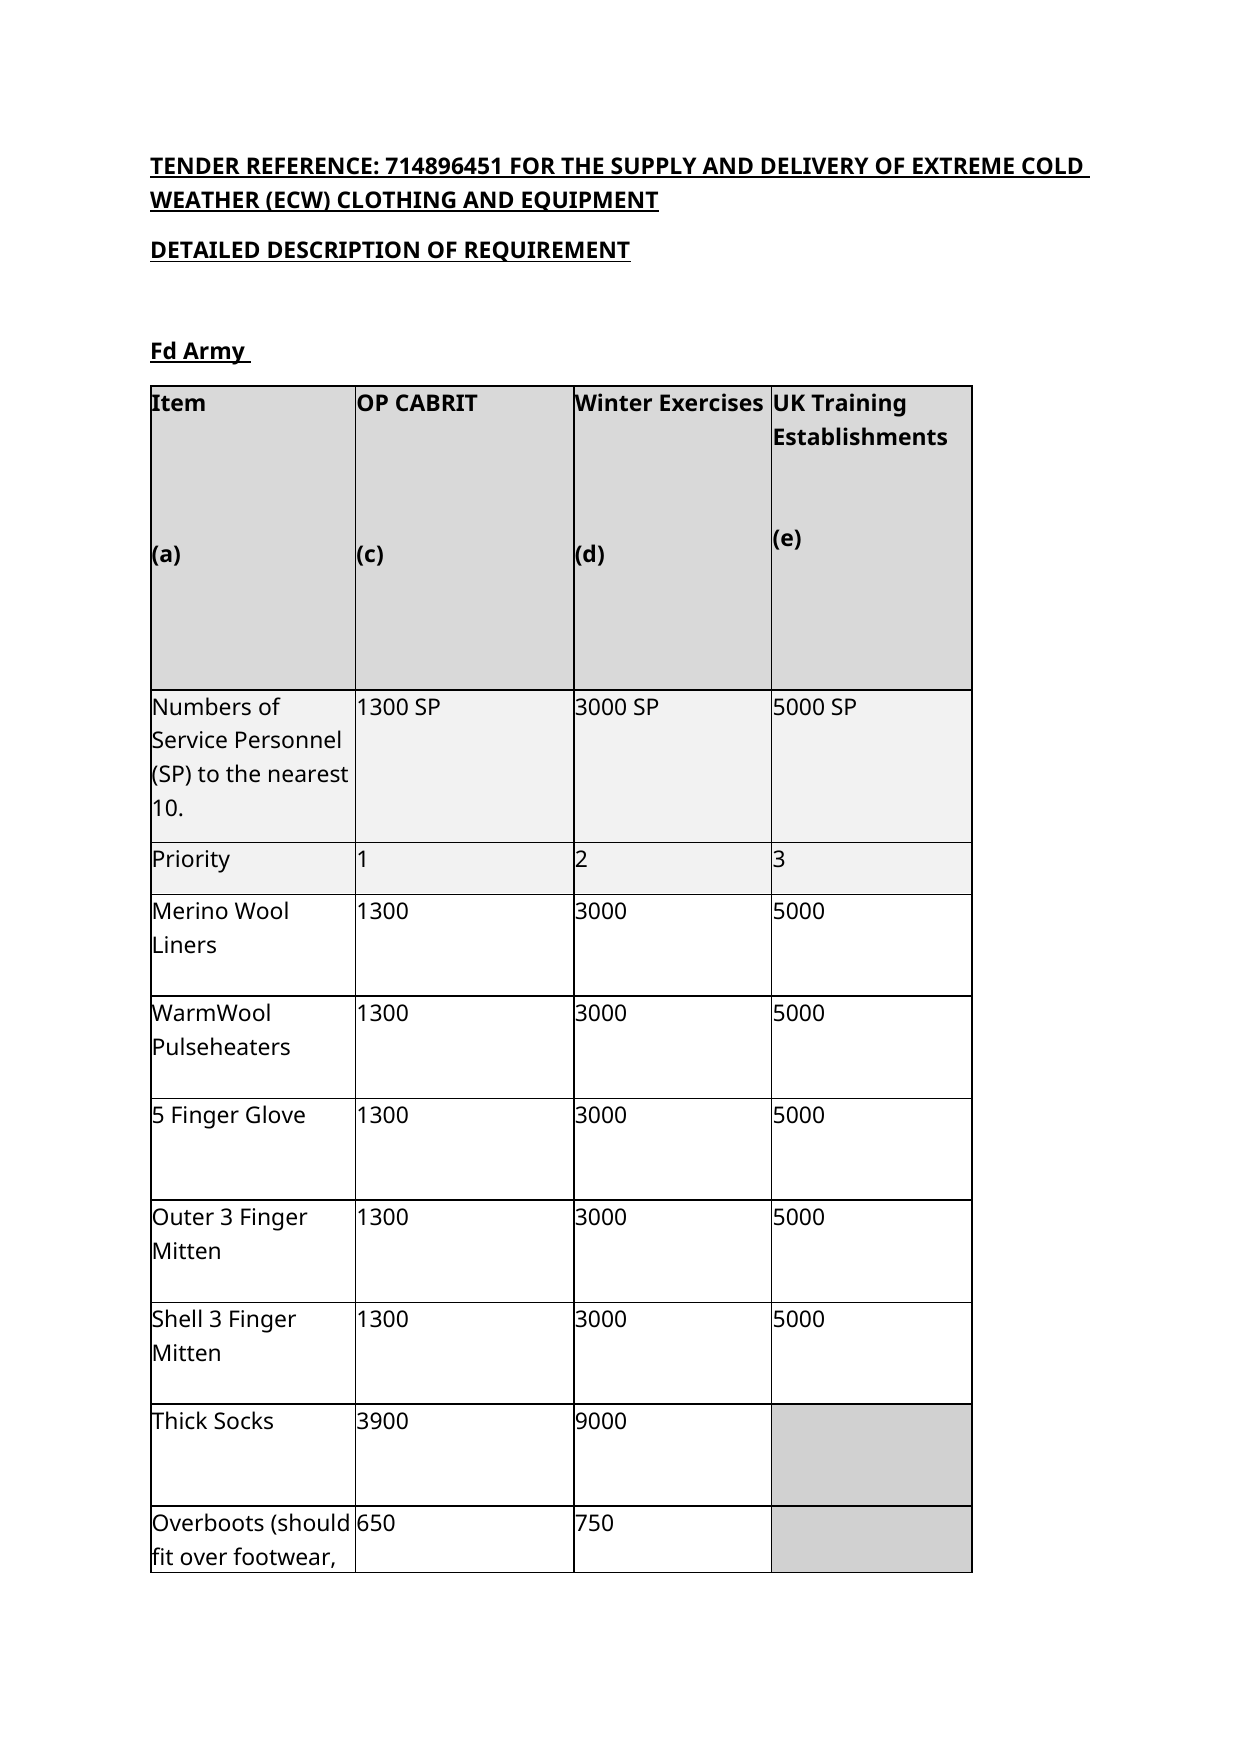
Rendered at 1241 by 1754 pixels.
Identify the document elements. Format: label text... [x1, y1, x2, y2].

table_header Item (a) [152, 387, 355, 689]
table_cell 1300 [356, 1201, 573, 1301]
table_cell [152, 1507, 355, 1572]
text TENDER REFERENCE: 714896451 FOR THE SUPPLY AND DELIVERY OF EXTREME COLD WEATHER (ECW) CLOTHING AND EQUIPMENT [150, 178, 1090, 215]
table_cell 5000 [772, 895, 971, 995]
table_cell 3 [772, 843, 971, 893]
table_cell 3000 [575, 895, 771, 995]
table_cell 1300 [356, 997, 573, 1097]
text DETAILED DESCRIPTION OF REQUIREMENT [150, 234, 1090, 265]
table_cell 3000 [575, 997, 771, 1097]
table_cell WarmWool Pulseheaters [152, 997, 355, 1097]
table_cell 1 [356, 843, 573, 893]
table_cell 3000 SP [575, 691, 771, 842]
table_cell 1300 [356, 1303, 573, 1403]
table_cell 3000 [575, 1303, 771, 1403]
table_cell Numbers of Service Personnel (SP) to the nearest 10. [152, 691, 355, 842]
table_cell 1300 [356, 895, 573, 995]
table_cell Priority [152, 843, 355, 893]
table_cell Thick Socks [152, 1405, 355, 1505]
table_header UK Training Establishments (e) [772, 387, 971, 689]
text TENDER REFERENCE: 714896451 FOR THE SUPPLY AND DELIVERY OF EXTREME COLD WEATHER (ECW) CLOTHING AND EQUIPMENT [150, 150, 1090, 176]
table_cell 3000 [575, 1099, 771, 1199]
table_cell 3000 [575, 1201, 771, 1301]
text Fd Army [150, 335, 1090, 366]
table_cell Outer 3 Finger Mitten [152, 1201, 355, 1301]
table_cell 5000 [772, 997, 971, 1097]
table_cell 5000 [772, 1303, 971, 1403]
table_cell 5 Finger Glove [152, 1099, 355, 1199]
table_cell 650 [356, 1507, 573, 1572]
table_cell [772, 1507, 971, 1572]
table_cell [772, 1405, 971, 1505]
table_header OP CABRIT (c) [356, 387, 573, 689]
table_cell 5000 SP [772, 691, 971, 842]
table_cell 5000 [772, 1099, 971, 1199]
table_cell 1300 [356, 1099, 573, 1199]
table_cell 750 [575, 1507, 771, 1572]
table_cell 9000 [575, 1405, 771, 1505]
table_cell 5000 [772, 1201, 971, 1301]
table_cell Shell 3 Finger Mitten [152, 1303, 355, 1403]
table_cell Merino Wool Liners [152, 895, 355, 995]
table_header Winter Exercises (d) [575, 387, 771, 689]
table_cell 2 [575, 843, 771, 893]
table_cell 3900 [356, 1405, 573, 1505]
table_cell 1300 SP [356, 691, 573, 842]
